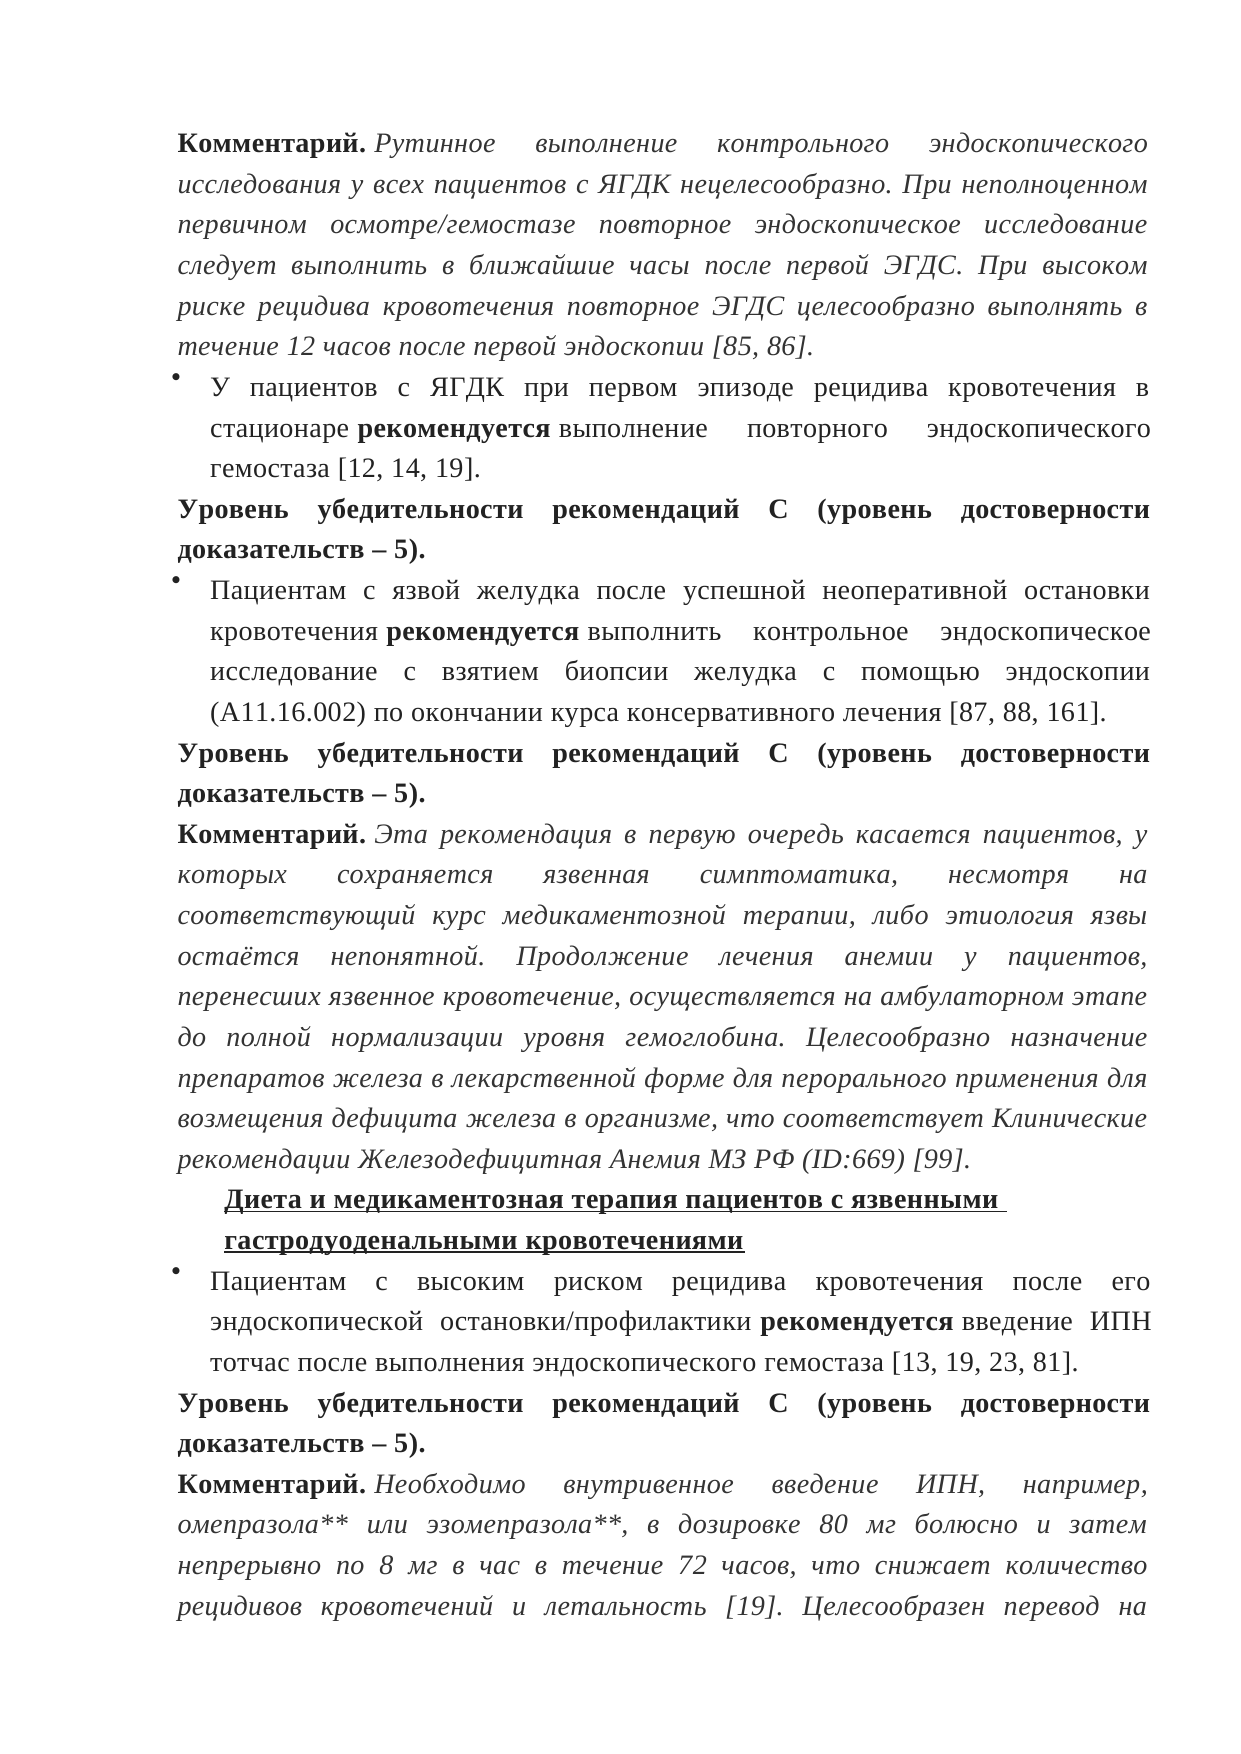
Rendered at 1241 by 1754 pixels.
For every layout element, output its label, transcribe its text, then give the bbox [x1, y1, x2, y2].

text Комментарий. Эта рекомендация в первую очередь касается пациентов, у которых сохраняется язвенная симптоматика, несмотря на соответствующий курс медикаментозной терапии, либо этиология язвы остаётся непонятной. Продолжение лечения анемии у пациентов, перенесших язвенное кровотечение, осуществляется на амбулаторном этапе до полной нормализации уровня гемоглобина. Целесообразно назначение препаратов железа в лекарственной форме для перорального применения для возмещения дефицита железа в организме, что соответствует Клинические рекомендации Железодефицитная Анемия МЗ РФ (ID:669) [99]. [177, 809, 1152, 1174]
text Комментарий. Рутинное выполнение контрольного эндоскопического исследования у всех пациентов с ЯГДК нецелесообразно. При неполноценном первичном осмотре/гемостазе повторное эндоскопическое исследование следует выполнить в ближайшие часы после первой ЭГДС. При высоком риске рецидива кровотечения повторное ЭГДС целесообразно выполнять в течение 12 часов после первой эндоскопии [85, 86]. [177, 118, 1152, 362]
list Пациентам с высоким риском рецидива кровотечения после его эндоскопической остановки/профилактики рекомендуется введение ИПН тотчас после выполнения эндоскопического гемостаза [13, 19, 23, 81]. [172, 1256, 1152, 1377]
list У пациентов с ЯГДК при первом эпизоде рецидива кровотечения в стационаре рекомендуется выполнение повторного эндоскопического гемостаза [12, 14, 19]. [172, 362, 1152, 484]
text Уровень убедительности рекомендаций C (уровень достоверности доказательств – 5). [177, 727, 1152, 809]
list Пациентам с язвой желудка после успешной неоперативной остановки кровотечения рекомендуется выполнить контрольное эндоскопическое исследование с взятием биопсии желудка с помощью эндоскопии (A11.16.002) по окончании курса консервативного лечения [87, 88, 161]. [172, 565, 1152, 727]
text Диета и медикаментозная терапия пациентов с язвенными гастродуоденальными кровотечениями [224, 1174, 1105, 1256]
text Уровень убедительности рекомендаций C (уровень достоверности доказательств – 5). [177, 1377, 1152, 1459]
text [177, 1459, 1152, 1621]
text Уровень убедительности рекомендаций C (уровень достоверности доказательств – 5). [177, 484, 1152, 565]
